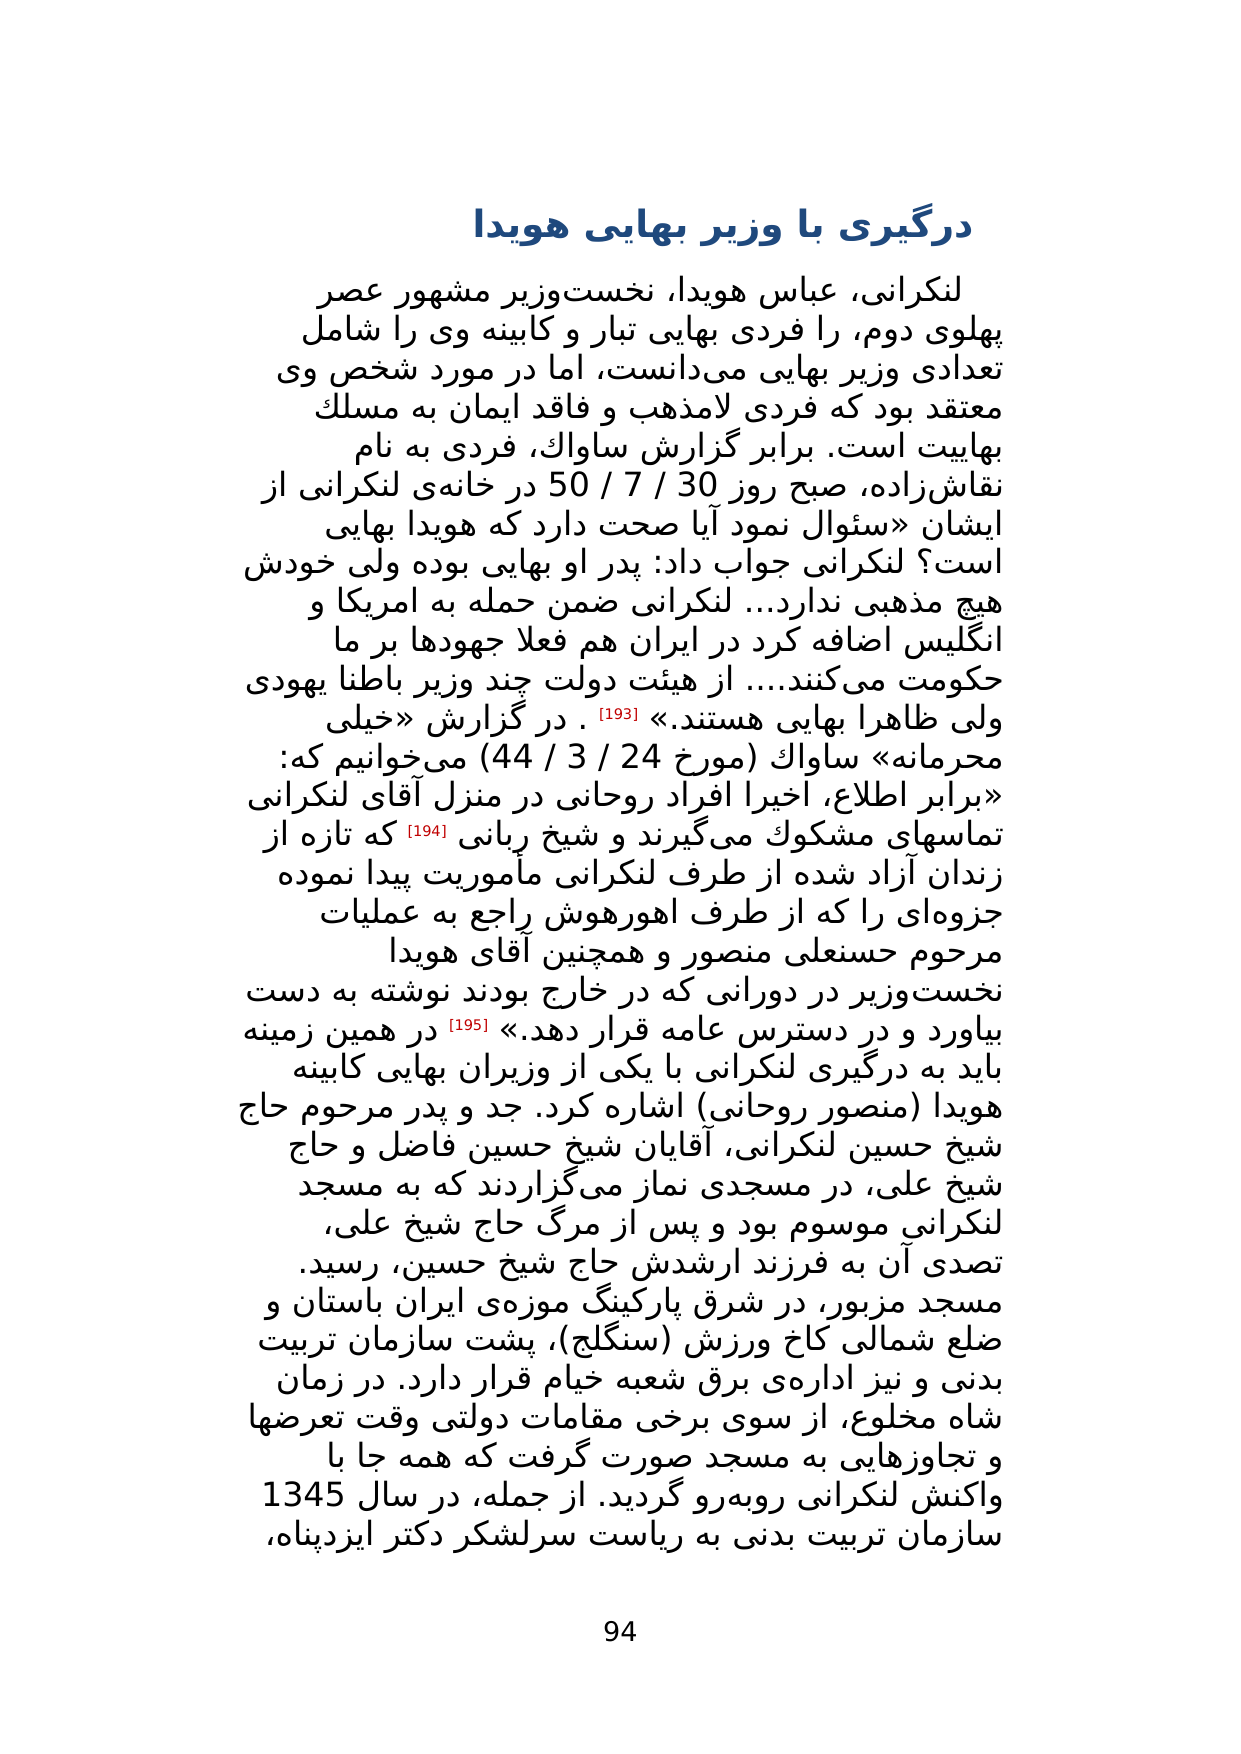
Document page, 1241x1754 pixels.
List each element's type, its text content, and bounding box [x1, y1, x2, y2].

subtitle درگیری با وزیر بهایی هویدا [236, 202, 1004, 246]
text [236, 271, 1004, 1553]
